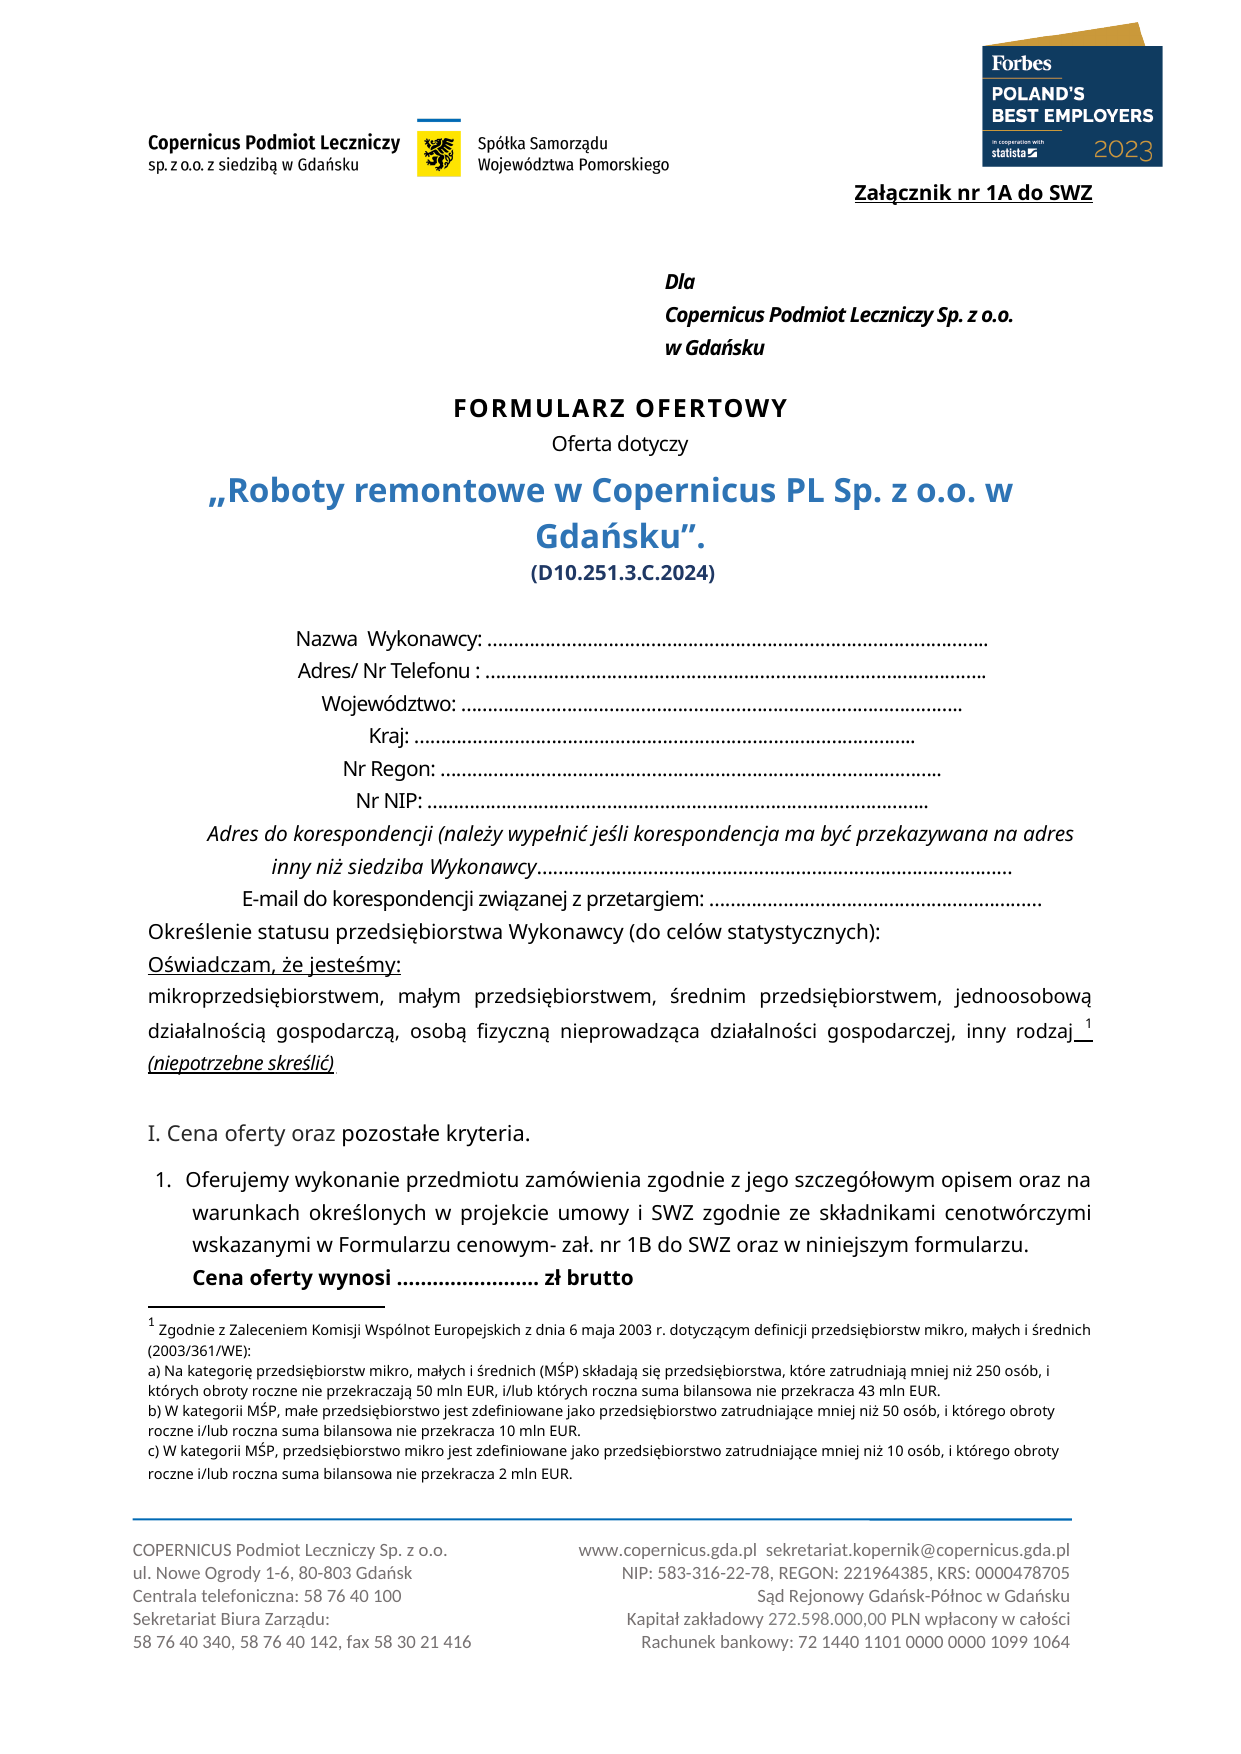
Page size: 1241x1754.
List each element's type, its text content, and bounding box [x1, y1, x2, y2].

list Oświadczam, że jesteśmy: [148, 950, 1093, 978]
list Adres/ Nr Telefonu : ………………………………………………………………………………….. [192, 656, 1093, 685]
text Copernicus Podmiot Leczniczy Sp. z o.o. [664, 300, 1093, 328]
list Nazwa Wykonawcy: ………………………………………………………………………………….. [192, 624, 1093, 652]
text (D10.251.3.C.2024) [148, 558, 1093, 587]
list Adres do korespondencji (należy wypełnić jeśli korespondencja ma być przekazywana na adres inny niż siedziba Wykonawcy……………………………………………………………………………… [192, 819, 1093, 880]
list E-mail do korespondencji związanej z przetargiem: ……………………………………………………… [192, 884, 1093, 913]
list Kraj: ………………………………………………………………………………….. [192, 721, 1093, 750]
picture [147, 118, 672, 178]
picture [982, 22, 1163, 167]
list Określenie statusu przedsiębiorstwa Wykonawcy (do celów statystycznych): [148, 917, 1093, 946]
text FORMULARZ OFERTOWY [148, 390, 1093, 424]
text Załącznik nr 1A do SWZ [148, 178, 1093, 206]
subtitle I. Cena oferty oraz pozostałe kryteria. [148, 1118, 1093, 1148]
list mikroprzedsiębiorstwem, małym przedsiębiorstwem, średnim przedsiębiorstwem, jednoosobową działalnością gospodarczą, osobą fizyczną nieprowadząca działalności gospodarczej, inny rodzaj (niepotrzebne skreślić) [148, 1009, 1093, 1040]
list Województwo: ………………………………………………………………………………….. [192, 689, 1093, 717]
list Nr NIP: ………………………………………………………………………………….. [192, 787, 1093, 815]
text Dla [664, 267, 1093, 296]
text w Gdańsku [664, 333, 1093, 361]
list Oferujemy wykonanie przedmiotu zamówienia zgodnie z jego szczegółowym opisem oraz na warunkach określonych w projekcie umowy i SWZ zgodnie ze składnikami cenotwórczymi wskazanymi w Formularzu cenowym- zał. nr 1B do SWZ oraz w niniejszym formularzu. [154, 1165, 1093, 1259]
list mikroprzedsiębiorstwem, małym przedsiębiorstwem, średnim przedsiębiorstwem, jednoosobową działalnością gospodarczą, osobą fizyczną nieprowadząca działalności gospodarczej, inny rodzaj (niepotrzebne skreślić) [148, 1042, 1093, 1076]
text „Roboty remontowe w Copernicus PL Sp. z o.o. w Gdańsku”. [129, 462, 1093, 558]
text Oferta dotyczy [148, 429, 1093, 458]
list Cena oferty wynosi …………………… zł brutto [192, 1263, 1093, 1291]
list Nr Regon: ………………………………………………………………………………….. [192, 754, 1093, 782]
